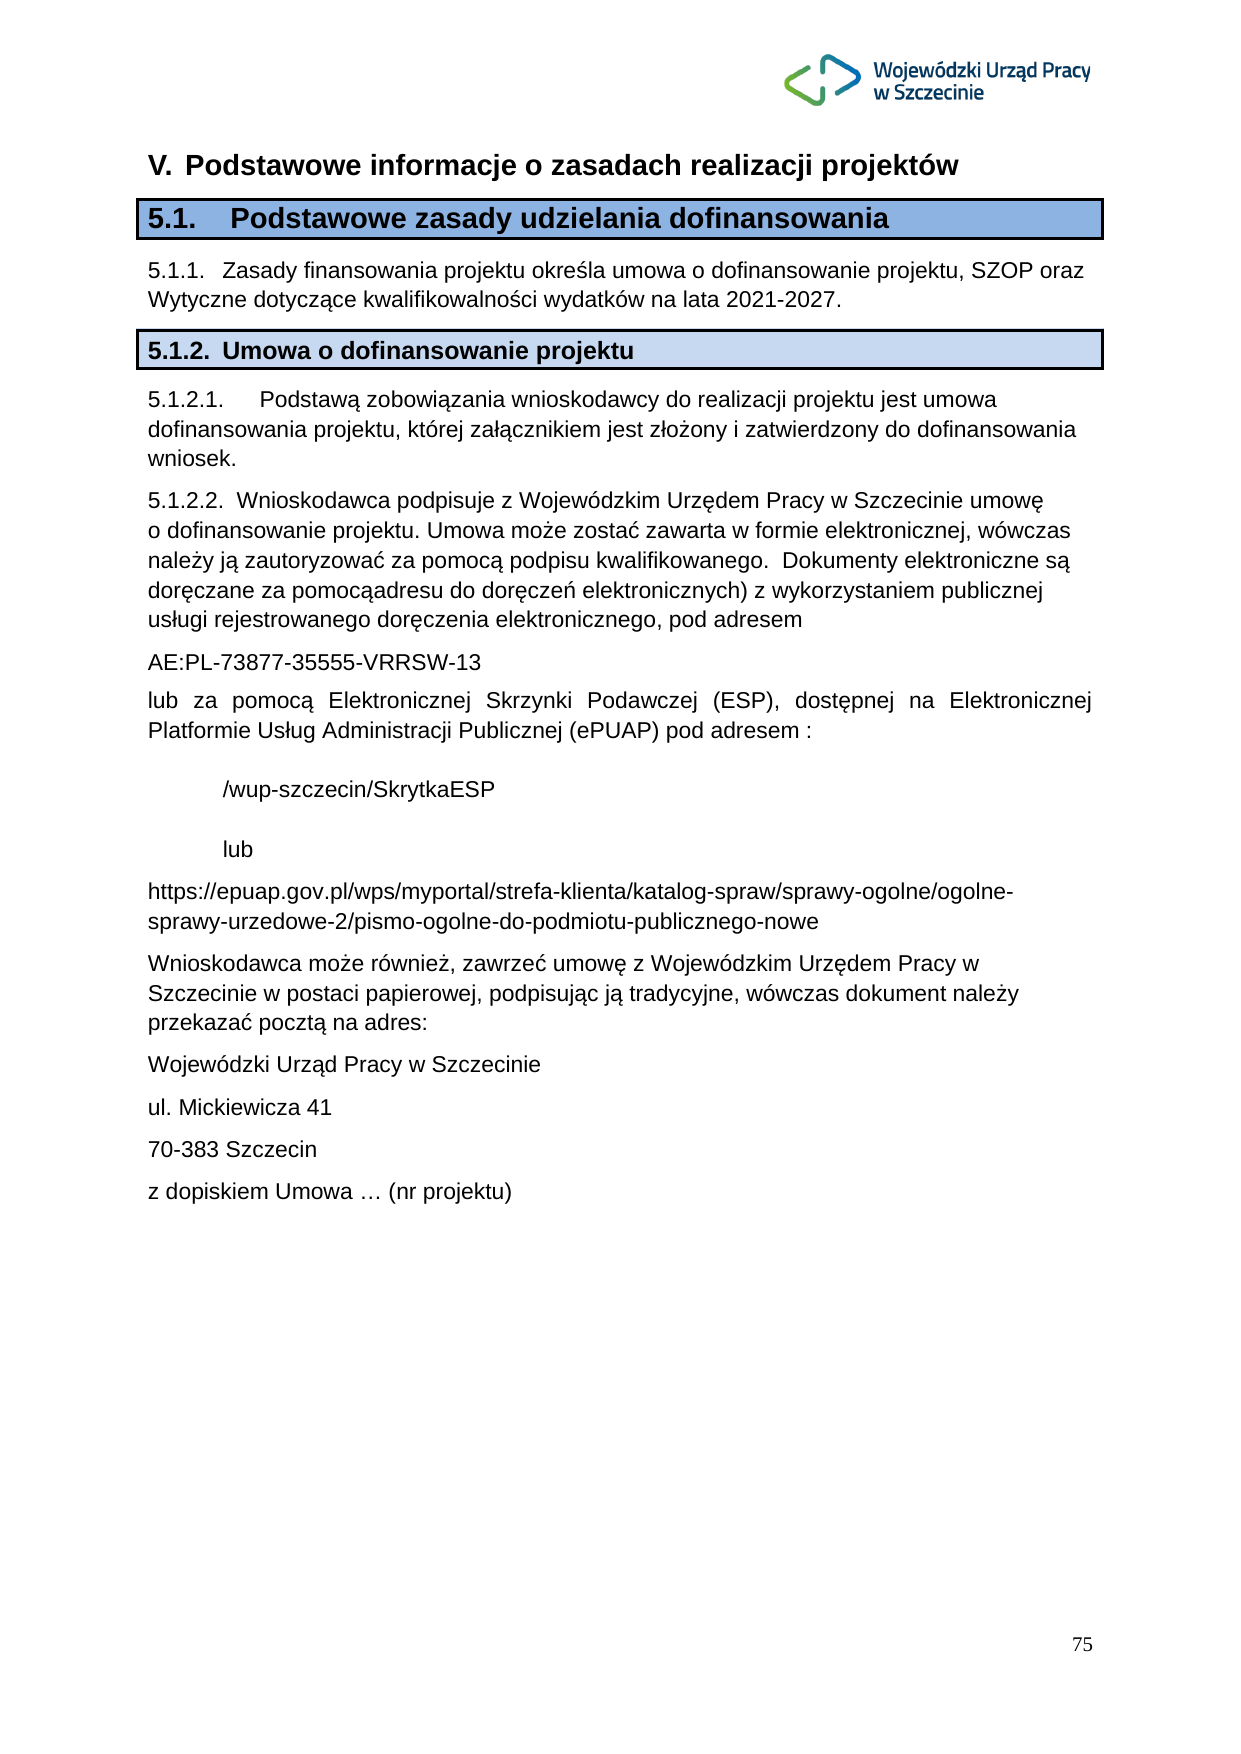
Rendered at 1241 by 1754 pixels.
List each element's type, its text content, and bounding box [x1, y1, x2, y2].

text Umowa o dofinansowanie projektu [139, 332, 1101, 367]
list Wnioskodawca podpisuje z Wojewódzkim Urzędem Pracy w Szczecinie umowę o dofinansowanie projektu. Umowa może zostać zawarta w formie elektronicznej, wówczas należy ją zautoryzować za pomocą podpisu kwalifikowanego. Dokumenty elektroniczne są doręczane za pomocąadresu do doręczeń elektronicznych) z wykorzystaniem publicznej usługi rejestrowanego doręczenia elektronicznego, pod adresem [148, 487, 1092, 633]
list https://epuap.gov.pl/wps/myportal/strefa-klienta/katalog-spraw/sprawy-ogolne/ogolne-sprawy-urzedowe-2/pismo-ogolne-do-podmiotu-publicznego-nowe [148, 878, 1092, 934]
list Zasady finansowania projektu określa umowa o dofinansowanie projektu, SZOP oraz Wytyczne dotyczące kwalifikowalności wydatków na lata 2021-2027. [148, 257, 1092, 313]
text Podstawowe informacje o zasadach realizacji projektów [148, 148, 1092, 181]
list lub [223, 836, 1092, 862]
text Podstawowe zasady udzielania dofinansowania [139, 201, 1101, 237]
picture [784, 54, 1091, 106]
list z dopiskiem Umowa … (nr projektu) [148, 1178, 1092, 1204]
text AE:PL-73877-35555-VRRSW-13 [148, 648, 1092, 675]
list ul. Mickiewicza 41 [148, 1093, 1092, 1120]
list 70-383 Szczecin [148, 1136, 1092, 1162]
list Wojewódzki Urząd Pracy w Szczecinie [148, 1051, 1092, 1078]
list /wup-szczecin/SkrytkaESP [223, 776, 1092, 803]
list Wnioskodawca może również, zawrzeć umowę z Wojewódzkim Urzędem Pracy w Szczecinie w postaci papierowej, podpisując ją tradycyjne, wówczas dokument należy przekazać pocztą na adres: [148, 950, 1092, 1036]
list lub za pomocą Elektronicznej Skrzynki Podawczej (ESP), dostępnej na Elektronicznej Platformie Usług Administracji Publicznej (ePUAP) pod adresem : [148, 687, 1092, 743]
list Podstawą zobowiązania wnioskodawcy do realizacji projektu jest umowa dofinansowania projektu, której załącznikiem jest złożony i zatwierdzony do dofinansowania wniosek. [148, 386, 1092, 472]
